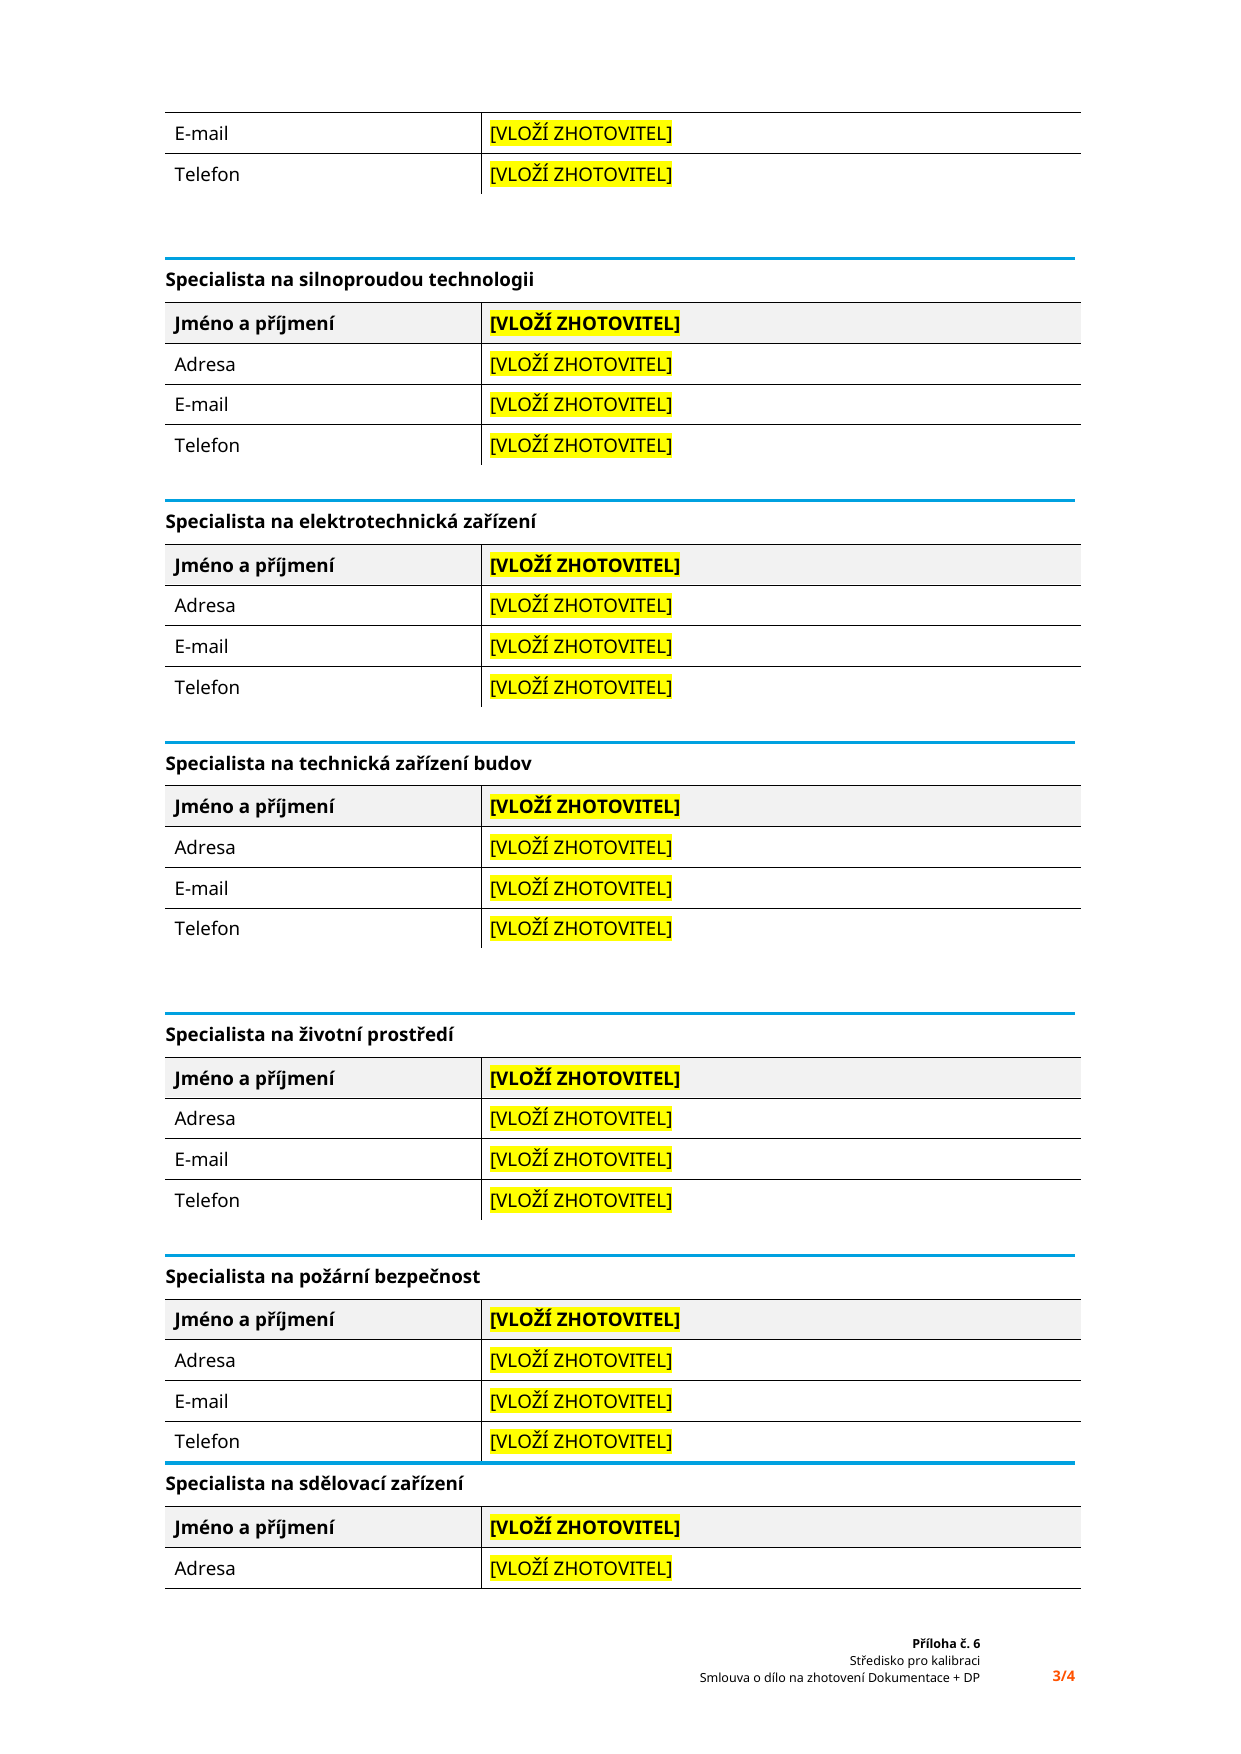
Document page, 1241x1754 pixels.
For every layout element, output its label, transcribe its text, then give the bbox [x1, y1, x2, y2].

table_cell [VLOŽÍ ZHOTOVITEL] [482, 1422, 1081, 1461]
table_cell E-mail [165, 1139, 481, 1179]
table_cell Telefon [165, 909, 481, 948]
table_header [VLOŽÍ ZHOTOVITEL] [482, 303, 1081, 343]
table_cell Telefon [165, 1422, 481, 1461]
table_cell [VLOŽÍ ZHOTOVITEL] [482, 1548, 1081, 1588]
text Specialista na sdělovací zařízení [165, 1465, 1075, 1496]
table_header Jméno a příjmení [165, 545, 481, 584]
table_header [VLOŽÍ ZHOTOVITEL] [482, 1300, 1081, 1339]
table_cell [VLOŽÍ ZHOTOVITEL] [482, 827, 1081, 867]
table_cell Telefon [165, 154, 481, 194]
table_cell [VLOŽÍ ZHOTOVITEL] [482, 344, 1081, 383]
table_cell [VLOŽÍ ZHOTOVITEL] [482, 626, 1081, 666]
table_cell Adresa [165, 344, 481, 383]
table_cell [VLOŽÍ ZHOTOVITEL] [482, 1139, 1081, 1179]
table_cell E-mail [165, 1381, 481, 1421]
table_cell [VLOŽÍ ZHOTOVITEL] [482, 154, 1081, 194]
table_cell E-mail [165, 626, 481, 666]
table_cell Telefon [165, 1180, 481, 1220]
table_cell Adresa [165, 586, 481, 625]
table_cell [VLOŽÍ ZHOTOVITEL] [482, 586, 1081, 625]
table_cell [VLOŽÍ ZHOTOVITEL] [482, 425, 1081, 465]
table_header Jméno a příjmení [165, 1507, 481, 1547]
text Specialista na elektrotechnická zařízení [165, 502, 1075, 534]
table_cell E-mail [165, 385, 481, 424]
table_cell [VLOŽÍ ZHOTOVITEL] [482, 667, 1081, 707]
table_cell Telefon [165, 425, 481, 465]
table_cell E-mail [165, 868, 481, 908]
table_cell [VLOŽÍ ZHOTOVITEL] [482, 385, 1081, 424]
table_cell [VLOŽÍ ZHOTOVITEL] [482, 868, 1081, 908]
table_cell Adresa [165, 1548, 481, 1588]
table_cell Adresa [165, 1340, 481, 1380]
table_cell [VLOŽÍ ZHOTOVITEL] [482, 1381, 1081, 1421]
text Specialista na technická zařízení budov [165, 744, 1075, 775]
table_cell [VLOŽÍ ZHOTOVITEL] [482, 909, 1081, 948]
table_cell Adresa [165, 827, 481, 867]
table_cell [VLOŽÍ ZHOTOVITEL] [482, 1099, 1081, 1138]
table_header [VLOŽÍ ZHOTOVITEL] [482, 1507, 1081, 1547]
table_header Jméno a příjmení [165, 1058, 481, 1097]
table_cell [VLOŽÍ ZHOTOVITEL] [482, 1340, 1081, 1380]
table_cell E-mail [165, 113, 481, 153]
text Specialista na silnoproudou technologii [165, 260, 1075, 292]
table_header [VLOŽÍ ZHOTOVITEL] [482, 786, 1081, 826]
text Specialista na životní prostředí [165, 1015, 1075, 1047]
table_cell [VLOŽÍ ZHOTOVITEL] [482, 1180, 1081, 1220]
table_header [VLOŽÍ ZHOTOVITEL] [482, 545, 1081, 584]
table_header Jméno a příjmení [165, 1300, 481, 1339]
table_header Jméno a příjmení [165, 786, 481, 826]
table_cell [VLOŽÍ ZHOTOVITEL] [482, 113, 1081, 153]
table_header Jméno a příjmení [165, 303, 481, 343]
table_header [VLOŽÍ ZHOTOVITEL] [482, 1058, 1081, 1097]
text Specialista na požární bezpečnost [165, 1257, 1075, 1288]
table_cell Telefon [165, 667, 481, 707]
table_cell Adresa [165, 1099, 481, 1138]
